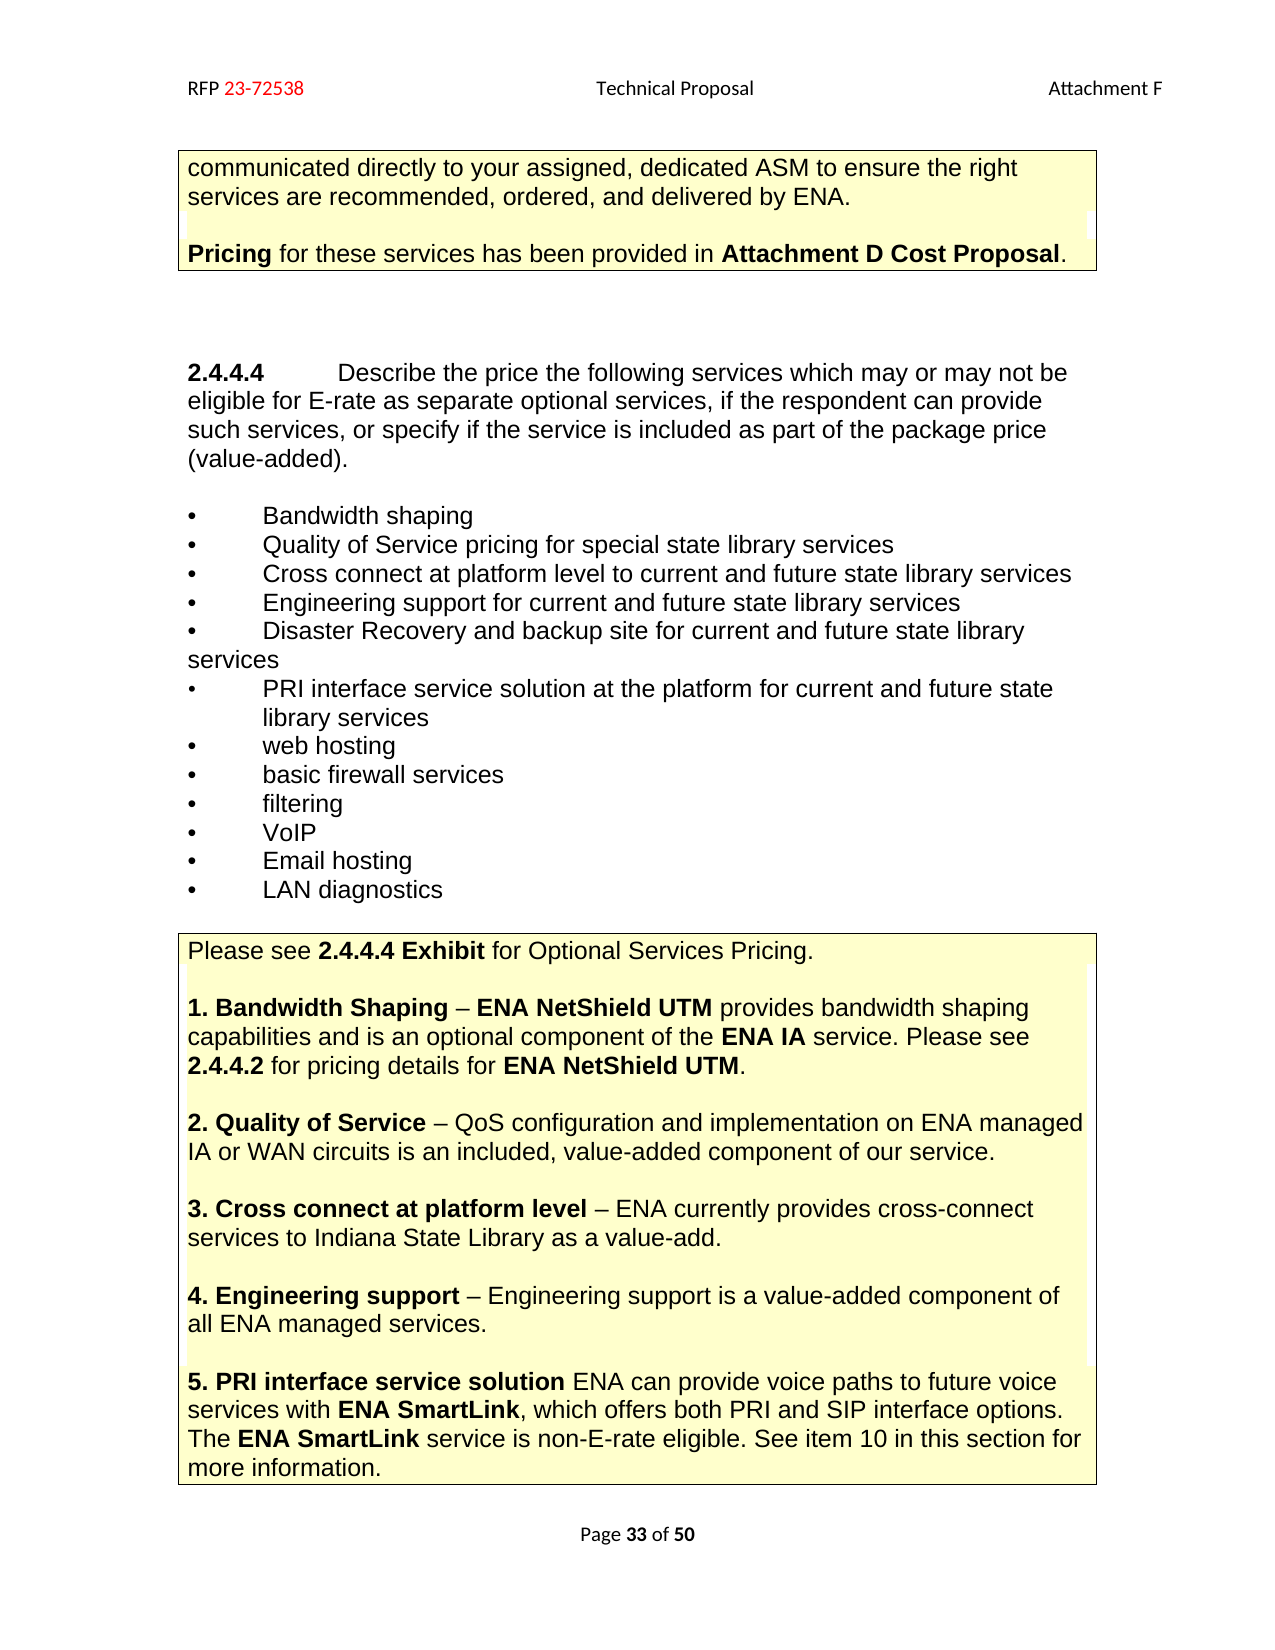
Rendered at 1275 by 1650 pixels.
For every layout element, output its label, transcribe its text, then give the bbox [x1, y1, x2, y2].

text • LAN diagnostics [187, 875, 1087, 904]
text • web hosting [187, 731, 1087, 760]
text • Quality of Service pricing for special state library services [187, 530, 1087, 559]
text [179, 151, 1096, 211]
text • VoIP [187, 818, 1087, 846]
text Pricing for these services has been provided in Attachment D Cost Proposal. [179, 236, 1096, 270]
text 4. Engineering support – Engineering support is a value-added component of all ENA managed services. [187, 1281, 1087, 1338]
text • Email hosting [187, 846, 1087, 875]
text 2.4.4.4 Describe the price the following services which may or may not be eligible for E-rate as separate optional services, if the respondent can provide such services, or specify if the service is included as part of the package price (value-added). [187, 357, 1087, 472]
text 1. Bandwidth Shaping – ENA NetShield UTM provides bandwidth shaping capabilities and is an optional component of the ENA IA service. Please see 2.4.4.2 for pricing details for ENA NetShield UTM. [187, 993, 1087, 1079]
text 5. PRI interface service solution ENA can provide voice paths to future voice services with ENA SmartLink, which offers both PRI and SIP interface options. The ENA SmartLink service is non-E-rate eligible. See item 10 in this section for more information. [179, 1363, 1096, 1484]
list PRI interface service solution at the platform for current and future state library services [187, 674, 1087, 731]
text • basic firewall services [187, 760, 1087, 789]
text • filtering [187, 789, 1087, 818]
text 2. Quality of Service – QoS configuration and implementation on ENA managed IA or WAN circuits is an included, value-added component of our service. [187, 1108, 1087, 1166]
text 3. Cross connect at platform level – ENA currently provides cross-connect services to Indiana State Library as a value-add. [187, 1194, 1087, 1252]
text Please see 2.4.4.4 Exhibit for Optional Services Pricing. [179, 934, 1096, 964]
text • Bandwidth shaping [187, 501, 1087, 530]
text • Disaster Recovery and backup site for current and future state library services [187, 616, 1087, 674]
text • Cross connect at platform level to current and future state library services [187, 559, 1087, 587]
text • Engineering support for current and future state library services [187, 587, 1087, 616]
